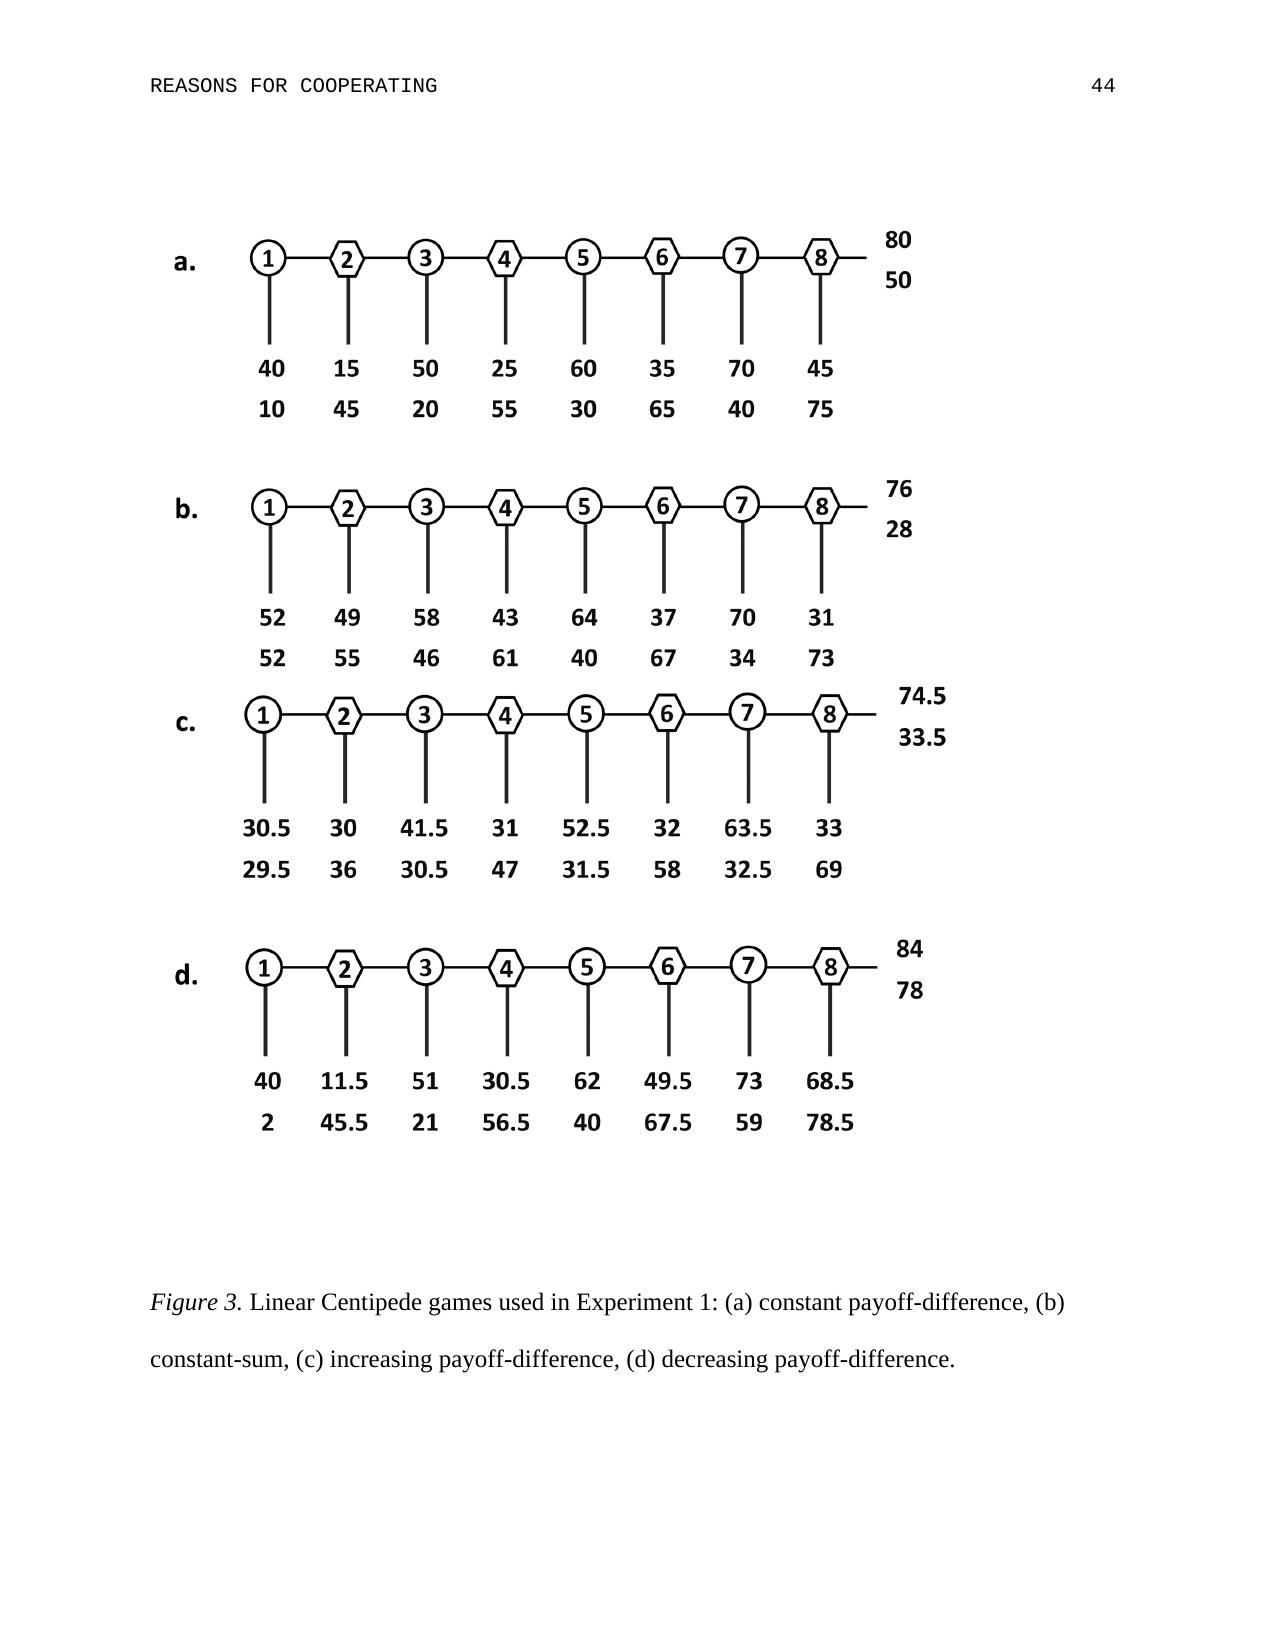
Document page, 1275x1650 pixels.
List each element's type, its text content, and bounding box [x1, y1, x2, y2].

text Figure 3. Linear Centipede games used in Experiment 1: (a) constant payoff-difference, (b) constant-sum, (c) increasing payoff-difference, (d) decreasing payoff-difference. [150, 1287, 1125, 1373]
